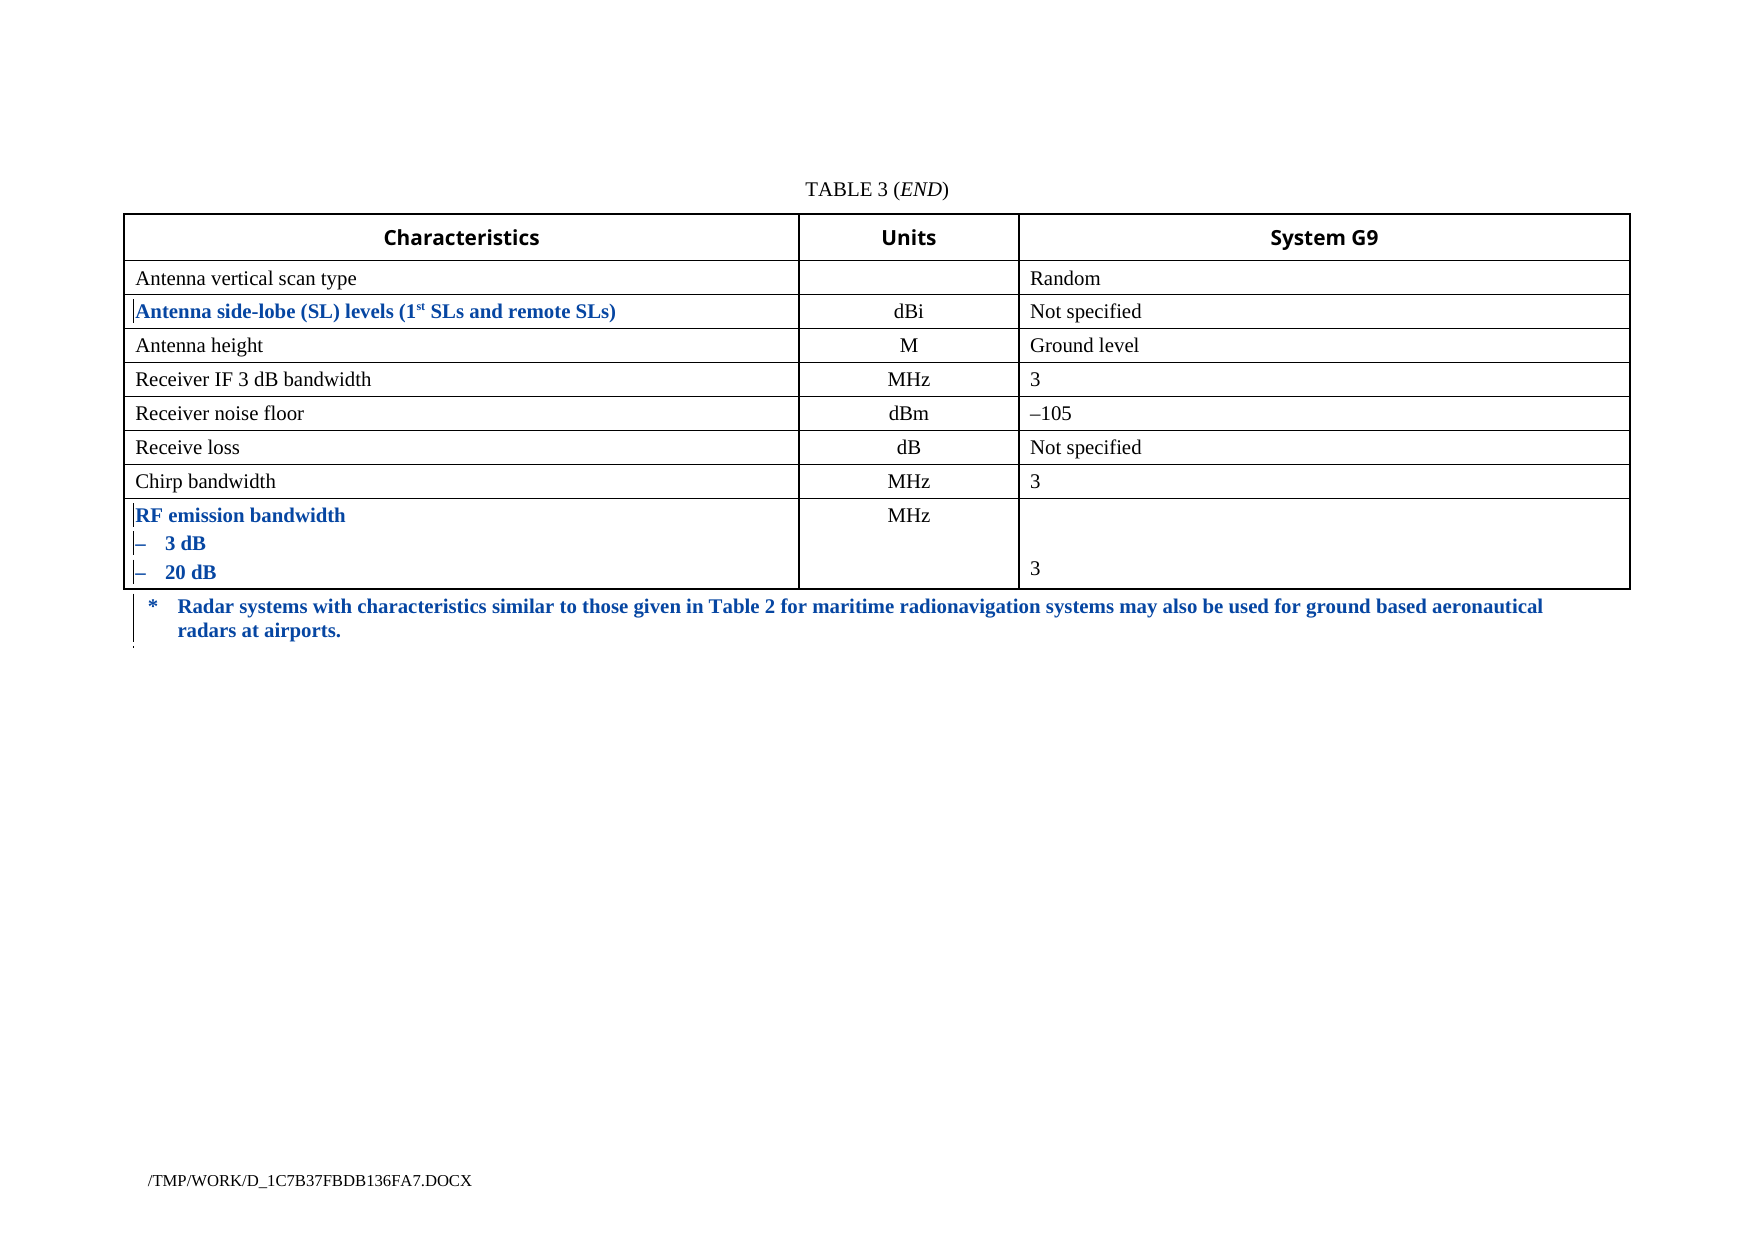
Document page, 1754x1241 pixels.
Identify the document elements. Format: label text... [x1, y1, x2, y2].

table_cell Not specified [1020, 295, 1629, 328]
table_cell M [800, 329, 1018, 362]
table_cell dBm [800, 397, 1018, 429]
table_cell Not specified [1020, 431, 1629, 463]
table_cell –105 [1020, 397, 1629, 429]
table_header Characteristics [125, 215, 798, 260]
table_cell 3 [1020, 465, 1629, 497]
table_cell 3 [1020, 499, 1629, 588]
table_cell Antenna vertical scan type [125, 261, 798, 294]
table_cell Receive loss [125, 431, 798, 463]
text TABLE 3 (end) [148, 176, 1606, 201]
table_cell RF emission bandwidth – 3 dB – 20 dB [125, 499, 798, 588]
table_cell Receiver IF 3 dB bandwidth [125, 363, 798, 396]
table_cell dB [800, 431, 1018, 463]
table_cell MHz [800, 363, 1018, 396]
table_cell Receiver noise floor [125, 397, 798, 429]
table_cell dBi [800, 295, 1018, 328]
table_header Units [800, 215, 1018, 260]
table_cell Antenna height [125, 329, 798, 362]
table_cell Random [1020, 261, 1629, 294]
table_cell Antenna side-lobe (SL) levels (1st SLs and remote SLs) [125, 295, 798, 328]
table_cell MHz [800, 465, 1018, 497]
table_header System G9 [1020, 215, 1629, 260]
table_cell MHz [800, 499, 1018, 588]
table_cell Ground level [1020, 329, 1629, 362]
table_cell 3 [1020, 363, 1629, 396]
table_cell Chirp bandwidth [125, 465, 798, 497]
text * Radar systems with characteristics similar to those given in Table 2 for maritime radionavigation systems may also be used for ground based aeronautical radars at airports. [148, 593, 1606, 642]
table_cell [800, 261, 1018, 294]
